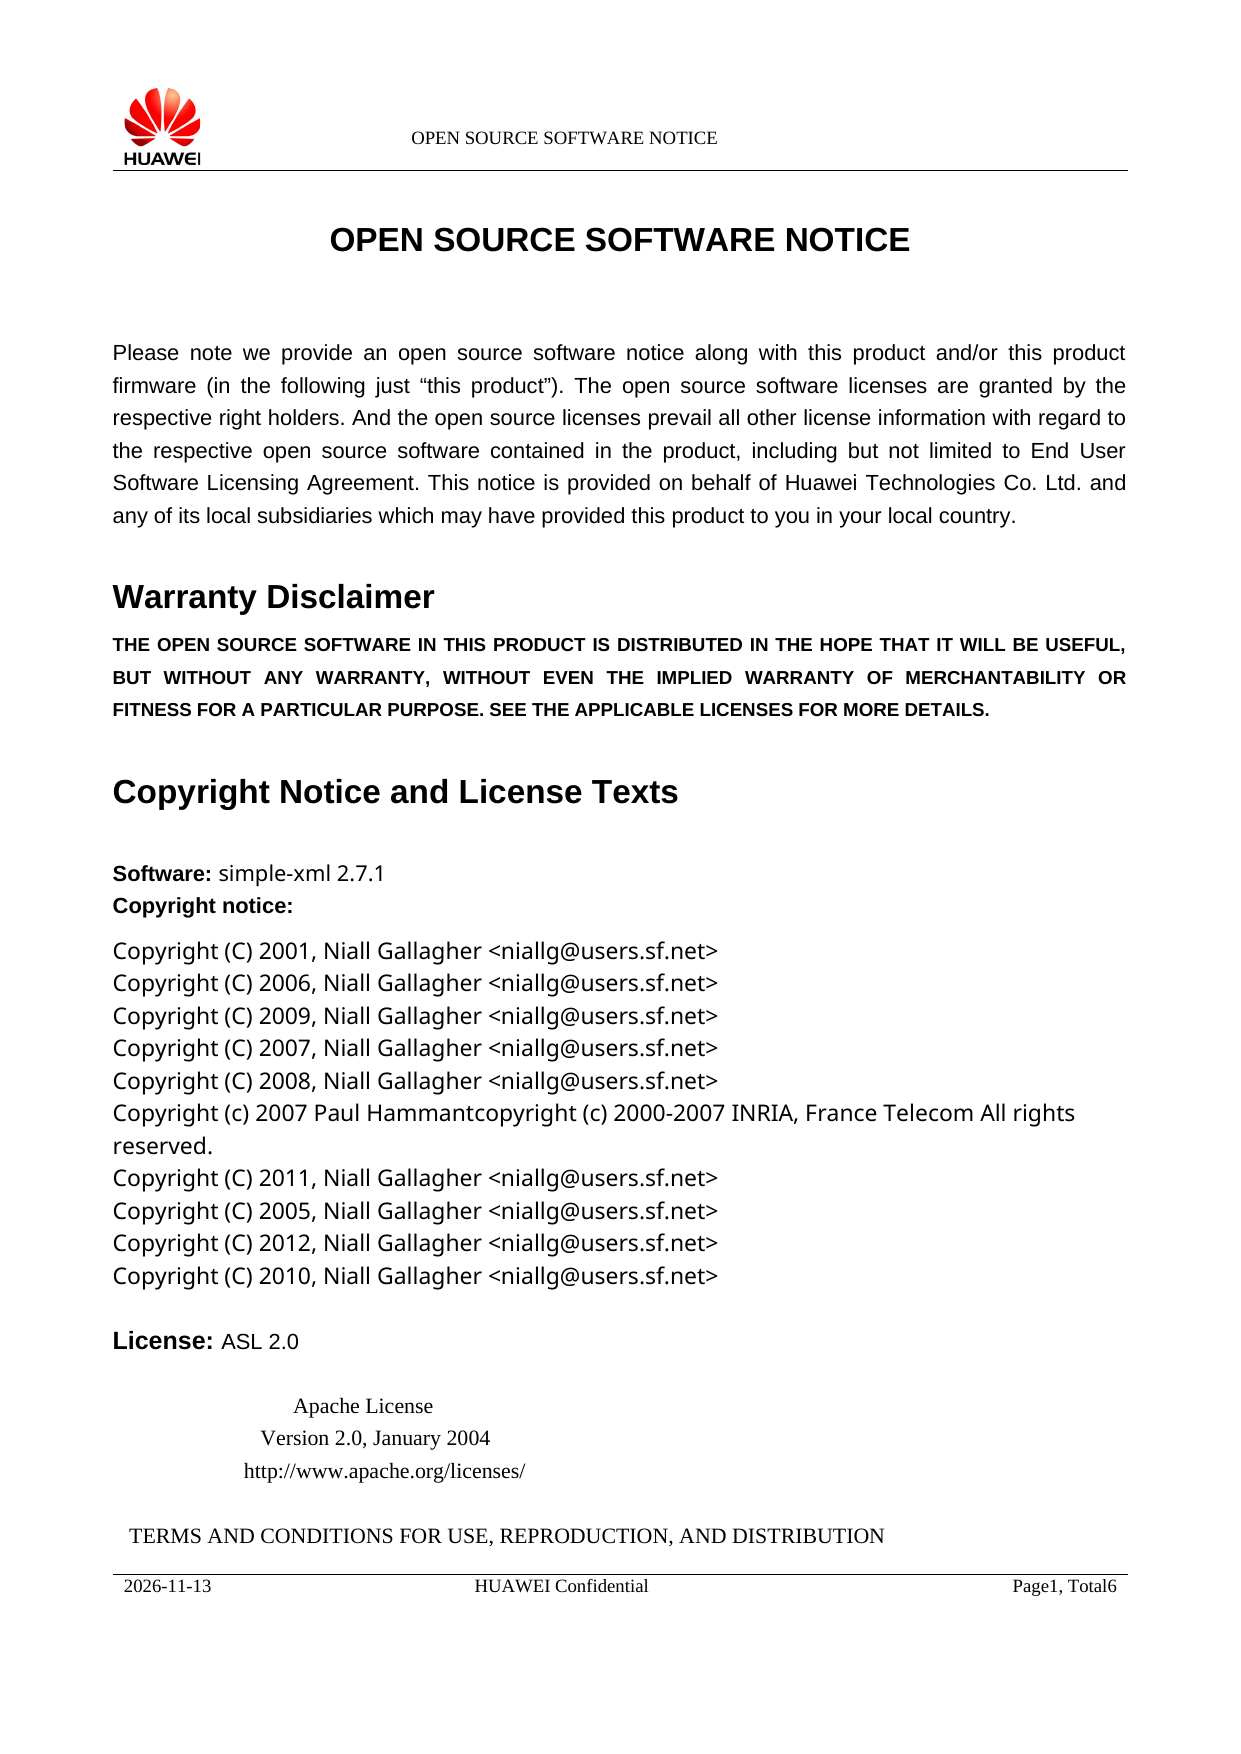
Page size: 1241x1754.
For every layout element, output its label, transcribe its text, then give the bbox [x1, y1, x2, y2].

text Please note we provide an open source software notice along with this product and/or this product firmware (in the following just “this product”). The open source software licenses are granted by the respective right holders. And the open source licenses prevail all other license information with regard to the respective open source software contained in the product, including but not limited to End User Software Licensing Agreement. This notice is provided on behalf of Huawei Technologies Co. Ltd. and any of its local subsidiaries which may have provided this product to you in your local country. [112, 336, 1128, 531]
text The open source software in this product is distributed in the hope that it will be useful, but WITHOUT ANY WARRANTY, without even the implied warranty of MERCHANTABILITY or FITNESS FOR A PARTICULAR PURPOSE. See the applicable licenses for more details. [112, 629, 1128, 726]
text Copyright notice: [112, 889, 1128, 921]
picture [124, 88, 201, 165]
title Software: simple-xml 2.7.1 [112, 856, 1128, 889]
text Copyright Notice and License Texts [112, 759, 1128, 824]
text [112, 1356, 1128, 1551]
text License: ASL 2.0 [112, 1324, 1128, 1356]
text OPEN SOURCE SOFTWARE NOTICE [112, 206, 1128, 271]
text Warranty Disclaimer [112, 564, 1128, 629]
text Copyright (C) 2001, Niall Gallagher <niallg@users.sf.net> Copyright (C) 2006, Niall Gallagher <niallg@users.sf.net> Copyright (C) 2009, Niall Gallagher <niallg@users.sf.net> Copyright (C) 2007, Niall Gallagher <niallg@users.sf.net> Copyright (C) 2008, Niall Gallagher <niallg@users.sf.net> Copyright (c) 2007 Paul Hammantcopyright (c) 2000-2007 INRIA, France Telecom All rights reserved. Copyright (C) 2011, Niall Gallagher <niallg@users.sf.net> Copyright (C) 2005, Niall Gallagher <niallg@users.sf.net> Copyright (C) 2012, Niall Gallagher <niallg@users.sf.net> Copyright (C) 2010, Niall Gallagher <niallg@users.sf.net> [112, 934, 1128, 1324]
